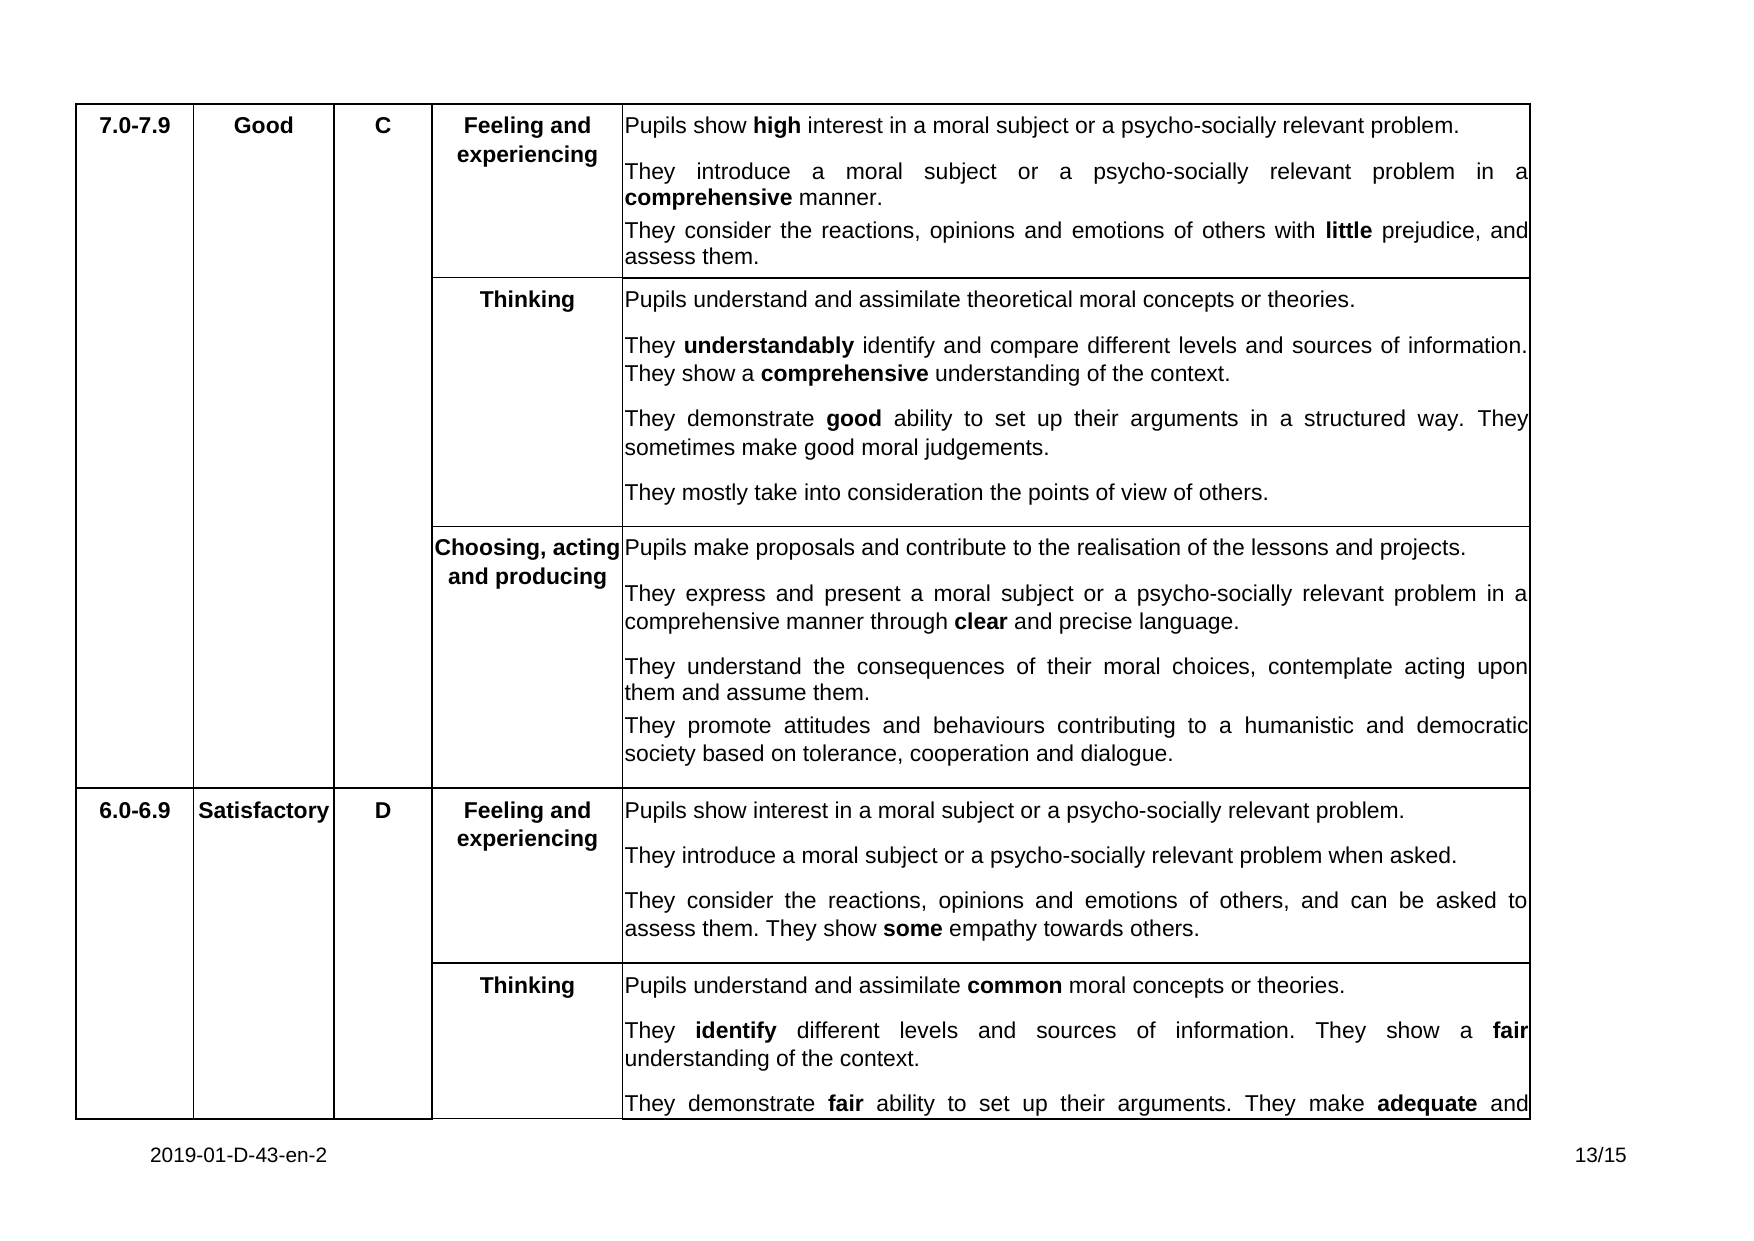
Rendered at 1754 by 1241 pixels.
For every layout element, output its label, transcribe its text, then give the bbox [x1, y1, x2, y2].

table_cell Pupils make proposals and contribute to the realisation of the lessons and projects. They express and present a moral subject or a psycho-socially relevant problem in a comprehensive manner through clear and precise language. They understand the consequences of their moral choices, contemplate acting upon them and assume them. They promote attitudes and behaviours contributing to a humanistic and democratic society based on tolerance, cooperation and dialogue. [623, 527, 1529, 787]
table_cell Thinking [433, 964, 622, 1118]
table_cell 7.0-7.9 [77, 105, 193, 787]
table_cell Good [194, 105, 333, 787]
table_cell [623, 964, 1529, 1118]
table_cell Feeling and experiencing [433, 789, 622, 962]
table_cell Thinking [433, 278, 622, 526]
table_cell Pupils show high interest in a moral subject or a psycho-socially relevant problem. They introduce a moral subject or a psycho-socially relevant problem in a comprehensive manner. They consider the reactions, opinions and emotions of others with little prejudice, and assess them. [623, 105, 1529, 277]
table_cell Pupils show interest in a moral subject or a psycho-socially relevant problem. They introduce a moral subject or a psycho-socially relevant problem when asked. They consider the reactions, opinions and emotions of others, and can be asked to assess them. They show some empathy towards others. [623, 789, 1529, 962]
table_cell 6.0-6.9 [77, 789, 193, 1118]
table_cell Feeling and experiencing [433, 105, 622, 277]
table_cell Satisfactory [194, 789, 333, 1118]
table_cell Pupils understand and assimilate theoretical moral concepts or theories. They understandably identify and compare different levels and sources of information. They show a comprehensive understanding of the context. They demonstrate good ability to set up their arguments in a structured way. They sometimes make good moral judgements. They mostly take into consideration the points of view of others. [623, 279, 1529, 526]
table_cell D [335, 789, 431, 1118]
table_cell Choosing, acting and producing [433, 527, 622, 787]
table_cell C [335, 105, 431, 787]
